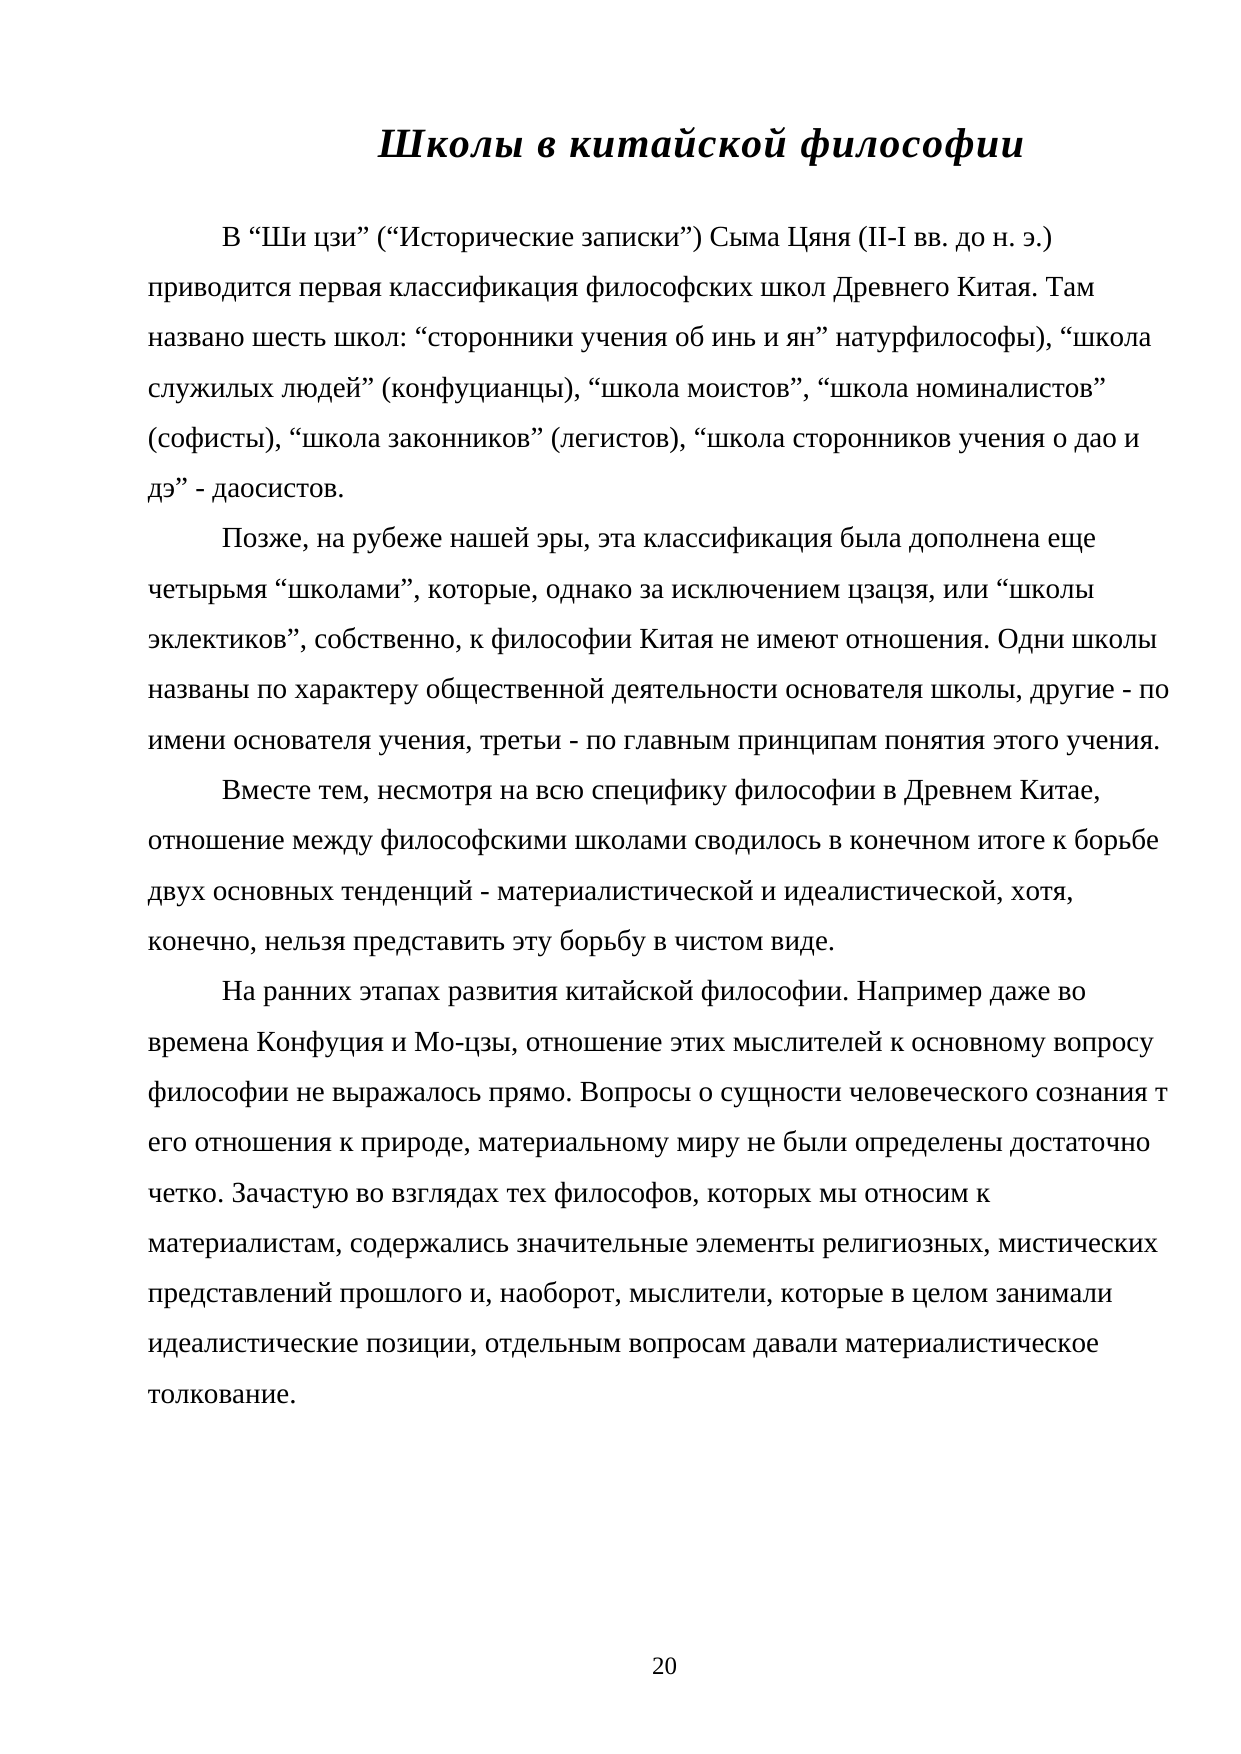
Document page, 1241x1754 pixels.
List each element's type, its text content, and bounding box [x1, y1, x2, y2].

subtitle Школы в китайской философии [148, 118, 1181, 166]
text В “Ши цзи” (“Исторические записки”) Сыма Цяня (II-I вв. до н. э.) приводится первая классификация философских школ Древнего Китая. Там названо шесть школ: “сторонники учения об инь и ян” натурфилософы), “школа служилых людей” (конфуцианцы), “школа моистов”, “школа номиналистов” (софисты), “школа законников” (легистов), “школа сторонников учения о дао и дэ” - даосистов. [148, 219, 1181, 504]
text На ранних этапах развития китайской философии. Например даже во времена Конфуция и Мо-цзы, отношение этих мыслителей к основному вопросу философии не выражалось прямо. Вопросы о сущности человеческого сознания т его отношения к природе, материальному миру не были определены достаточно четко. Зачастую во взглядах тех философов, которых мы относим к материалистам, содержались значительные элементы религиозных, мистических представлений прошлого и, наоборот, мыслители, которые в целом занимали идеалистические позиции, отдельным вопросам давали материалистическое толкование. [148, 973, 1181, 1409]
text Позже, на рубеже нашей эры, эта классификация была дополнена еще четырьмя “школами”, которые, однако за исключением цзацзя, или “школы эклектиков”, собственно, к философии Китая не имеют отношения. Одни школы названы по характеру общественной деятельности основателя школы, другие - по имени основателя учения, третьи - по главным принципам понятия этого учения. [148, 521, 1181, 755]
text Вместе тем, несмотря на всю специфику философии в Древнем Китае, отношение между философскими школами сводилось в конечном итоге к борьбе двух основных тенденций - материалистической и идеалистической, хотя, конечно, нельзя представить эту борьбу в чистом виде. [148, 772, 1181, 957]
